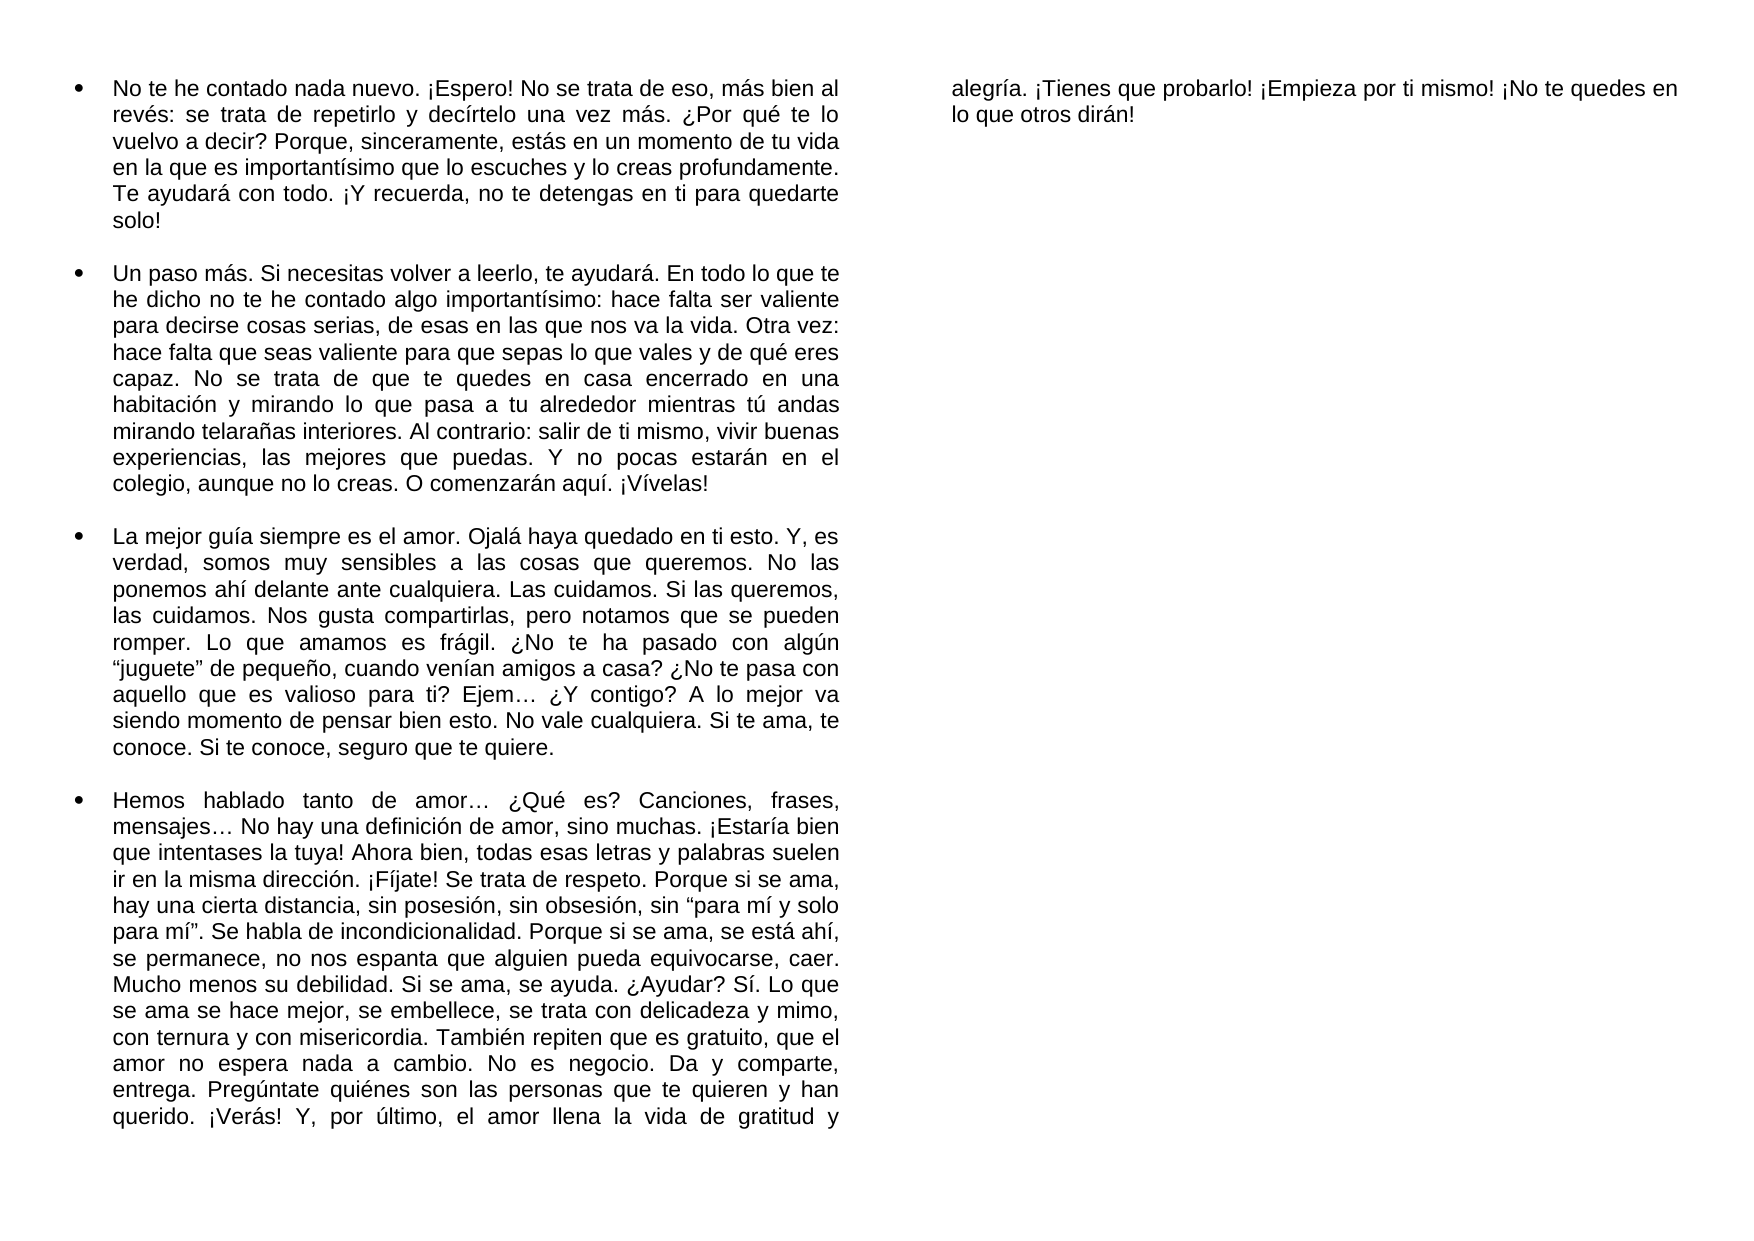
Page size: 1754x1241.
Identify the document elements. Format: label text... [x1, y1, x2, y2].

list Hemos hablado tanto de amor… ¿Qué es? Canciones, frases, mensajes… No hay una definición de amor, sino muchas. ¡Estaría bien que intentases la tuya! Ahora bien, todas esas letras y palabras suelen ir en la misma dirección. ¡Fíjate! Se trata de respeto. Porque si se ama, hay una cierta distancia, sin posesión, sin obsesión, sin “para mí y solo para mí”. Se habla de incondicionalidad. Porque si se ama, se está ahí, se permanece, no nos espanta que alguien pueda equivocarse, caer. Mucho menos su debilidad. Si se ama, se ayuda. ¿Ayudar? Sí. Lo que se ama se hace mejor, se embellece, se trata con delicadeza y mimo, con ternura y con misericordia. También repiten que es gratuito, que el amor no espera nada a cambio. No es negocio. Da y comparte, entrega. Pregúntate quiénes son las personas que te quieren y han querido. ¡Verás! Y, por último, el amor llena la vida de gratitud y alegría. ¡Tienes que probarlo! ¡Empieza por ti mismo! ¡No te quedes en lo que otros dirán! [75, 787, 840, 1129]
list No te he contado nada nuevo. ¡Espero! No se trata de eso, más bien al revés: se trata de repetirlo y decírtelo una vez más. ¿Por qué te lo vuelvo a decir? Porque, sinceramente, estás en un momento de tu vida en la que es importantísimo que lo escuches y lo creas profundamente. Te ayudará con todo. ¡Y recuerda, no te detengas en ti para quedarte solo! [75, 75, 840, 233]
list La mejor guía siempre es el amor. Ojalá haya quedado en ti esto. Y, es verdad, somos muy sensibles a las cosas que queremos. No las ponemos ahí delante ante cualquiera. Las cuidamos. Si las queremos, las cuidamos. Nos gusta compartirlas, pero notamos que se pueden romper. Lo que amamos es frágil. ¿No te ha pasado con algún “juguete” de pequeño, cuando venían amigos a casa? ¿No te pasa con aquello que es valioso para ti? Ejem… ¿Y contigo? A lo mejor va siendo momento de pensar bien esto. No vale cualquiera. Si te ama, te conoce. Si te conoce, seguro que te quiere. [75, 523, 840, 760]
list Un paso más. Si necesitas volver a leerlo, te ayudará. En todo lo que te he dicho no te he contado algo importantísimo: hace falta ser valiente para decirse cosas serias, de esas en las que nos va la vida. Otra vez: hace falta que seas valiente para que sepas lo que vales y de qué eres capaz. No se trata de que te quedes en casa encerrado en una habitación y mirando lo que pasa a tu alrededor mientras tú andas mirando telarañas interiores. Al contrario: salir de ti mismo, vivir buenas experiencias, las mejores que puedas. Y no pocas estarán en el colegio, aunque no lo creas. O comenzarán aquí. ¡Vívelas! [75, 259, 840, 497]
